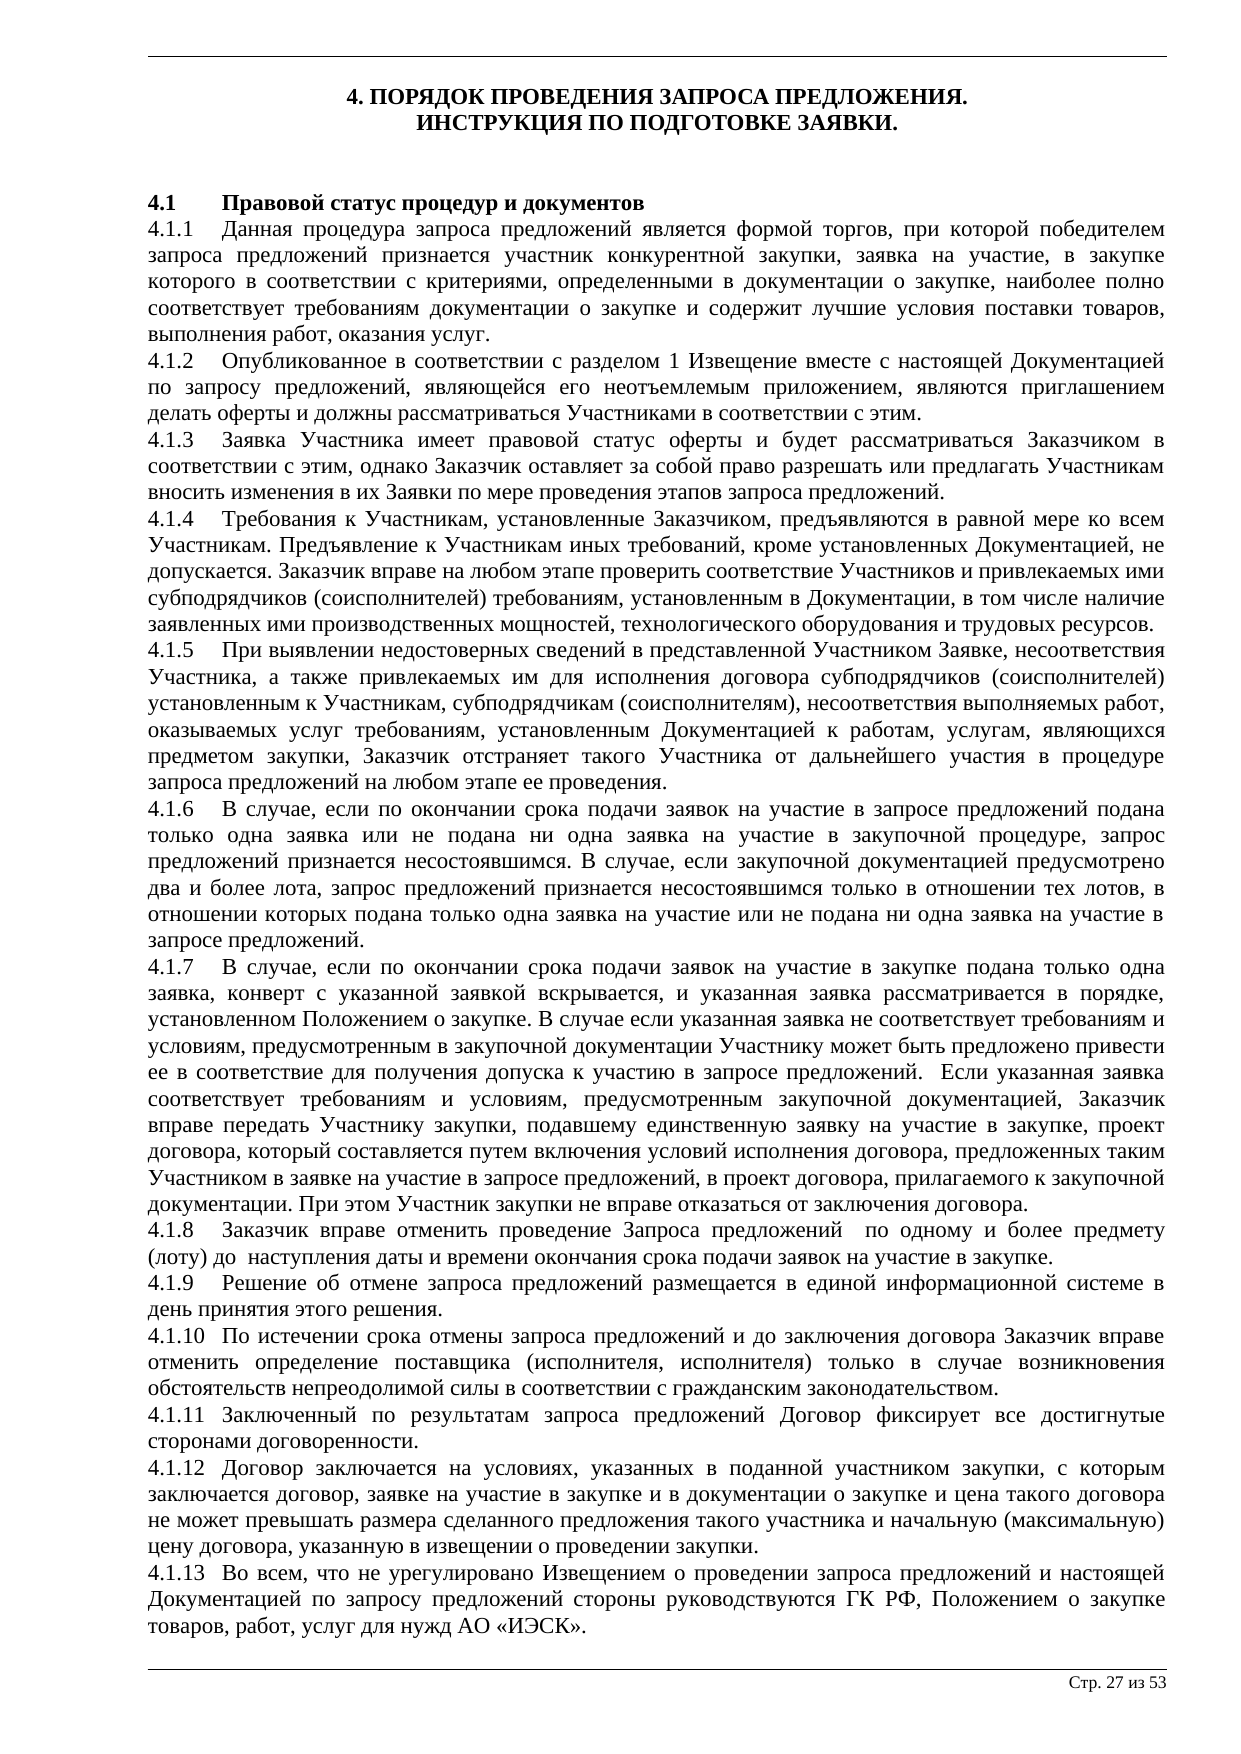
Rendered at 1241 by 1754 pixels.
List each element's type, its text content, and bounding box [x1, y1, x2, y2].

list Данная процедура запроса предложений является формой торгов, при которой победителем запроса предложений признается участник конкурентной закупки, заявка на участие, в закупке которого в соответствии с критериями, определенными в документации о закупке, наиболее полно соответствует требованиям документации о закупке и содержит лучшие условия поставки товаров, выполнения работ, оказания услуг. [148, 215, 1167, 347]
list В случае, если по окончании срока подачи заявок на участие в запросе предложений подана только одна заявка или не подана ни одна заявка на участие в закупочной процедуре, запрос предложений признается несостоявшимся. В случае, если закупочной документацией предусмотрено два и более лота, запрос предложений признается несостоявшимся только в отношении тех лотов, в отношении которых подана только одна заявка на участие или не подана ни одна заявка на участие в запросе предложений. [148, 795, 1167, 953]
list Договор заключается на условиях, указанных в поданной участником закупки, с которым заключается договор, заявке на участие в закупке и в документации о закупке и цена такого договора не может превышать размера сделанного предложения такого участника и начальную (максимальную) цену договора, указанную в извещении о проведении закупки. [148, 1453, 1167, 1559]
list По истечении срока отмены запроса предложений и до заключения договора Заказчик вправе отменить определение поставщика (исполнителя, исполнителя) только в случае возникновения обстоятельств непреодолимой силы в соответствии с гражданским законодательством. [148, 1322, 1167, 1401]
list В случае, если по окончании срока подачи заявок на участие в закупке подана только одна заявка, конверт с указанной заявкой вскрывается, и указанная заявка рассматривается в порядке, установленном Положением о закупке. В случае если указанная заявка не соответствует требованиям и условиям, предусмотренным в закупочной документации Участнику может быть предложено привести ее в соответствие для получения допуска к участию в запросе предложений. Если указанная заявка соответствует требованиям и условиям, предусмотренным закупочной документацией, Заказчик вправе передать Участнику закупки, подавшему единственную заявку на участие в закупке, проект договора, который составляется путем включения условий исполнения договора, предложенных таким Участником в заявке на участие в запросе предложений, в проект договора, прилагаемого к закупочной документации. При этом Участник закупки не вправе отказаться от заключения договора. [148, 953, 1167, 1216]
list Заключенный по результатам запроса предложений Договор фиксирует все достигнутые сторонами договоренности. [148, 1401, 1167, 1453]
list Заявка Участника имеет правовой статус оферты и будет рассматриваться Заказчиком в соответствии с этим, однако Заказчик оставляет за собой право разрешать или предлагать Участникам вносить изменения в их Заявки по мере проведения этапов запроса предложений. [148, 426, 1167, 505]
text 4.1 Правовой статус процедур и документов [148, 188, 1167, 215]
list Опубликованное в соответствии с разделом 1 Извещение вместе с настоящей Документацией по запросу предложений, являющейся его неотъемлемым приложением, являются приглашением делать оферты и должны рассматриваться Участниками в соответствии с этим. [148, 347, 1167, 426]
list Заказчик вправе отменить проведение Запроса предложений по одному и более предмету (лоту) до наступления даты и времени окончания срока подачи заявок на участие в закупке. [148, 1216, 1167, 1269]
list Во всем, что не урегулировано Извещением о проведении запроса предложений и настоящей Документацией по запросу предложений стороны руководствуются ГК РФ, Положением о закупке товаров, работ, услуг для нужд АО «ИЭСК». [148, 1559, 1167, 1638]
subtitle 4. ПОРЯДОК ПРОВЕДЕНИЯ ЗАПРОСА ПРЕДЛОЖЕНИЯ. [148, 83, 1167, 109]
list Решение об отмене запроса предложений размещается в единой информационной системе в день принятия этого решения. [148, 1269, 1167, 1322]
subtitle ИНСТРУКЦИЯ ПО ПОДГОТОВКЕ ЗАЯВКИ. [148, 109, 1167, 136]
list При выявлении недостоверных сведений в представленной Участником Заявке, несоответствия Участника, а также привлекаемых им для исполнения договора субподрядчиков (соисполнителей) установленным к Участникам, субподрядчикам (соисполнителям), несоответствия выполняемых работ, оказываемых услуг требованиям, установленным Документацией к работам, услугам, являющихся предметом закупки, Заказчик отстраняет такого Участника от дальнейшего участия в процедуре запроса предложений на любом этапе ее проведения. [148, 637, 1167, 795]
list Требования к Участникам, установленные Заказчиком, предъявляются в равной мере ко всем Участникам. Предъявление к Участникам иных требований, кроме установленных Документацией, не допускается. Заказчик вправе на любом этапе проверить соответствие Участников и привлекаемых ими субподрядчиков (соисполнителей) требованиям, установленным в Документации, в том числе наличие заявленных ими производственных мощностей, технологического оборудования и трудовых ресурсов. [148, 505, 1167, 637]
